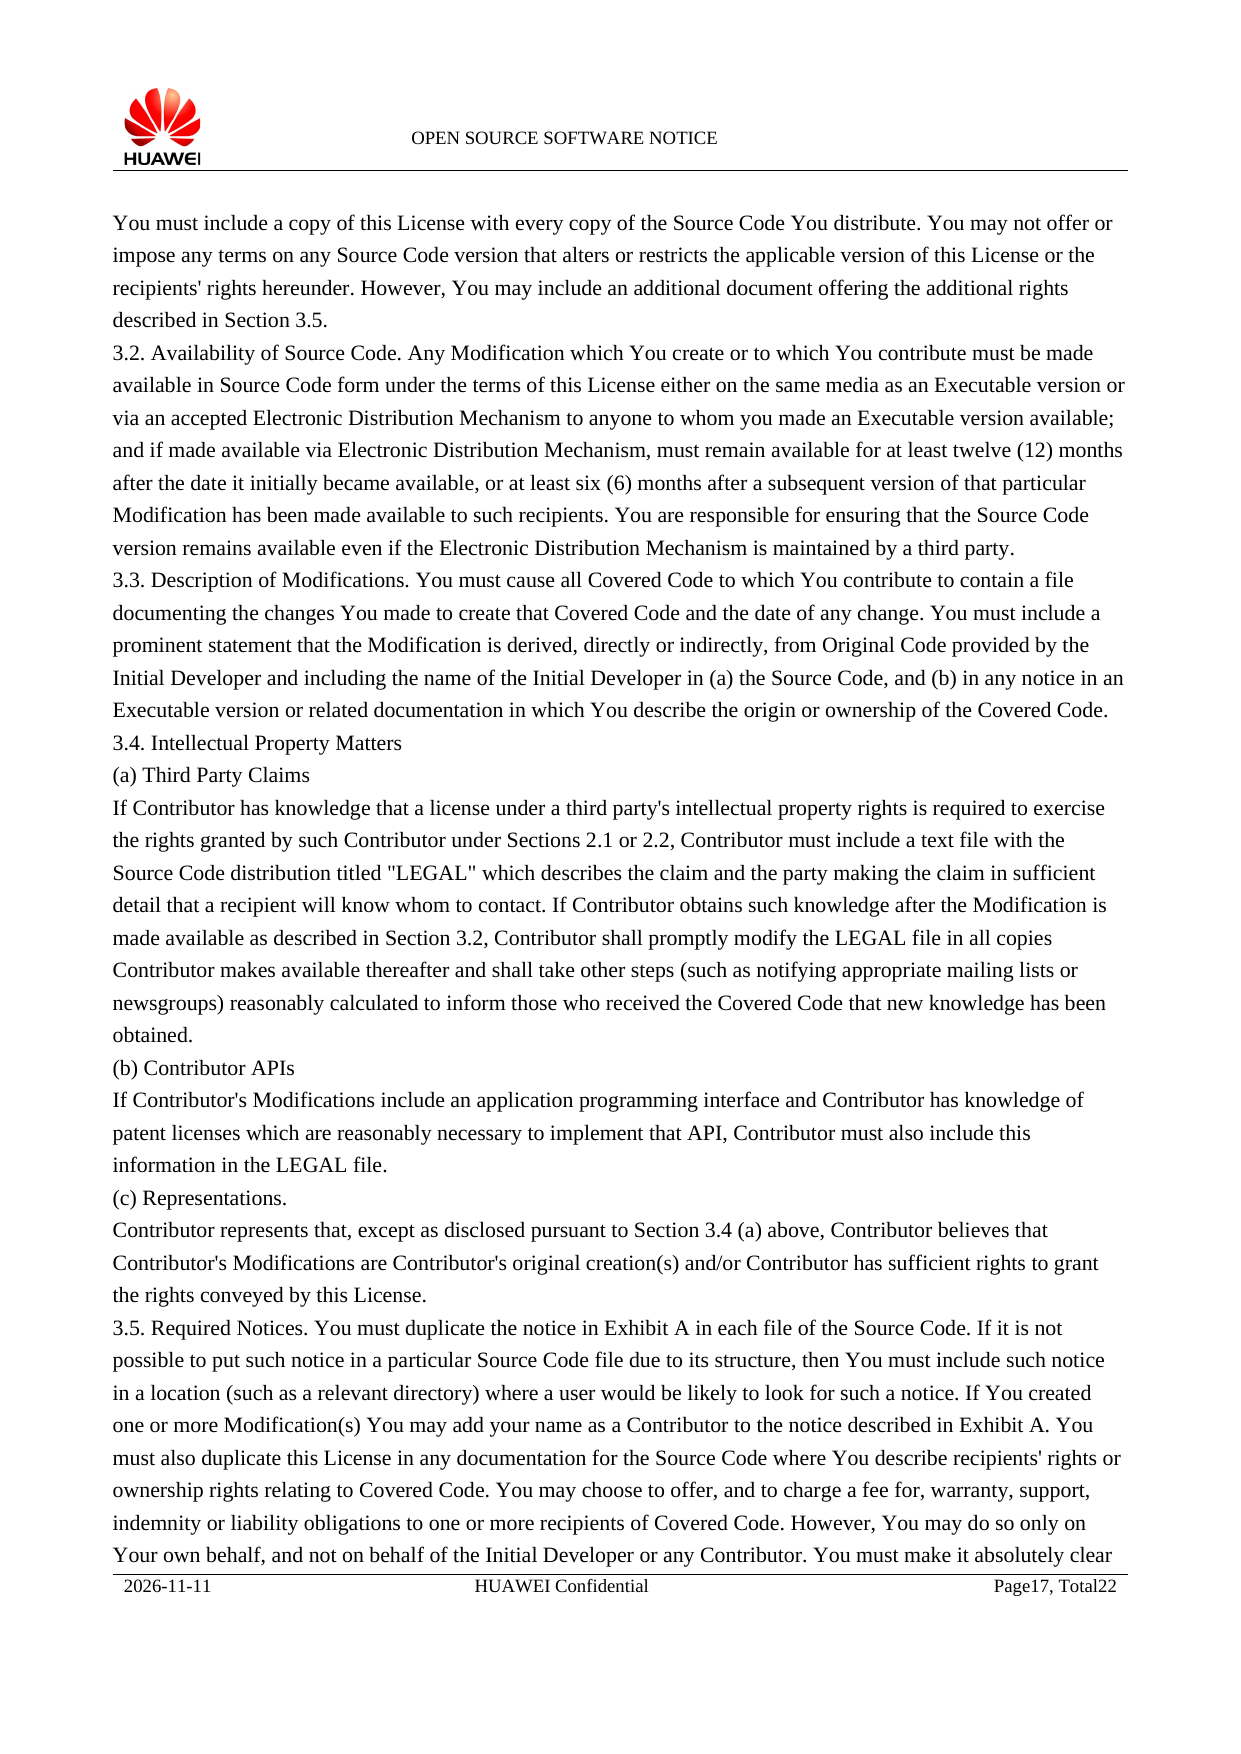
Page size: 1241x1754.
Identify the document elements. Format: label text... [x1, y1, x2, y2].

picture [124, 88, 201, 165]
